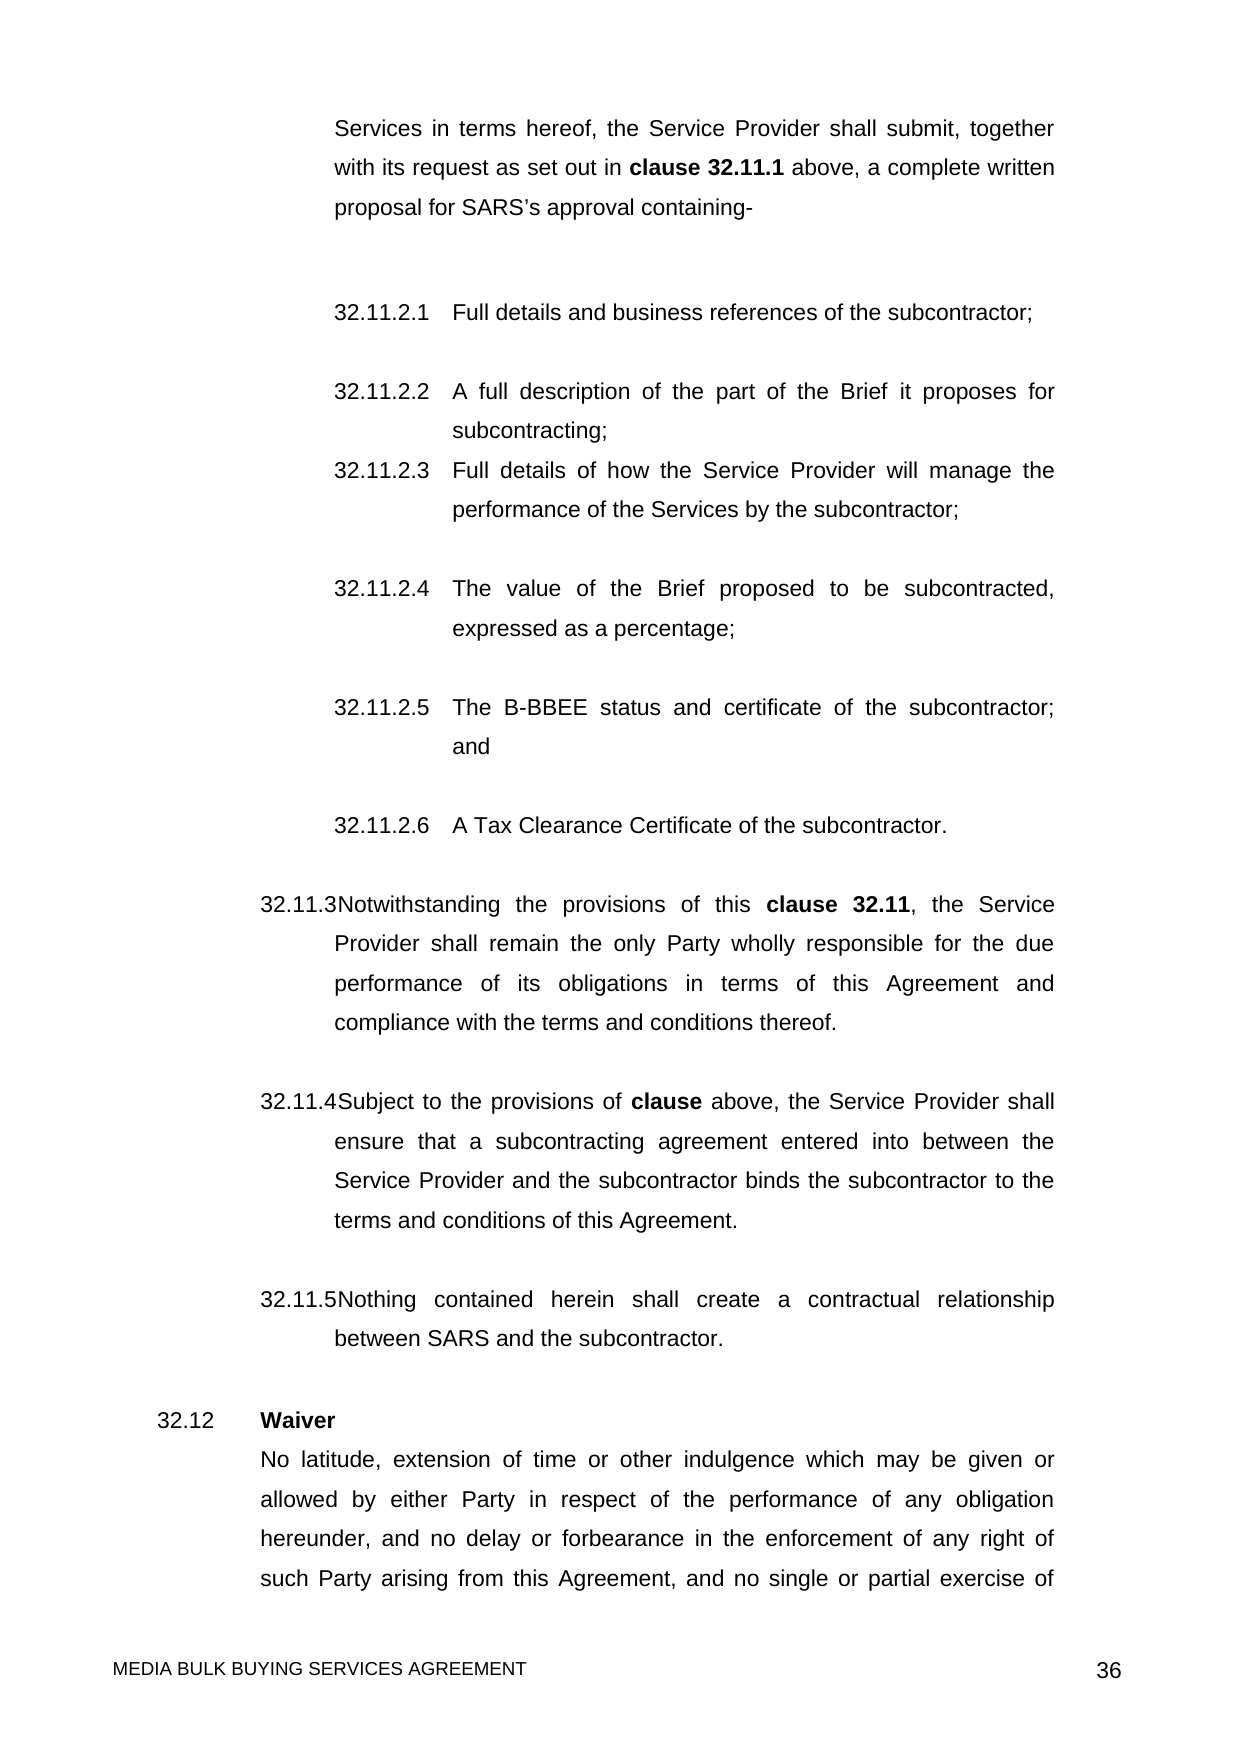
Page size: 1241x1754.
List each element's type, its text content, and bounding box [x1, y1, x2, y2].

list Waiver [157, 1407, 1055, 1433]
list A Tax Clearance Certificate of the subcontractor. [334, 812, 1055, 838]
list Nothing contained herein shall create a contractual relationship between SARS and the subcontractor. [260, 1286, 1055, 1352]
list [260, 114, 1055, 220]
list Notwithstanding the provisions of this clause 32.12, the Service Provider shall remain the only Party wholly responsible for the due performance of its obligations in terms of this Agreement and compliance with the terms and conditions thereof. [260, 891, 1055, 1036]
list A full description of the part of the Brief it proposes for subcontracting; [334, 378, 1055, 443]
list The B-BBEE status and certificate of the subcontractor; and [334, 693, 1055, 759]
list Full details and business references of the subcontractor; [334, 299, 1055, 325]
list The value of the Brief proposed to be subcontracted, expressed as a percentage; [334, 575, 1055, 641]
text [260, 1446, 1055, 1591]
list Subject to the provisions of clause 32.12.1 above, the Service Provider shall ensure that a subcontracting agreement entered into between the Service Provider and the subcontractor binds the subcontractor to the terms and conditions of this Agreement. [260, 1088, 1055, 1233]
list Full details of how the Service Provider will manage the performance of the Services by the subcontractor; [334, 457, 1055, 522]
